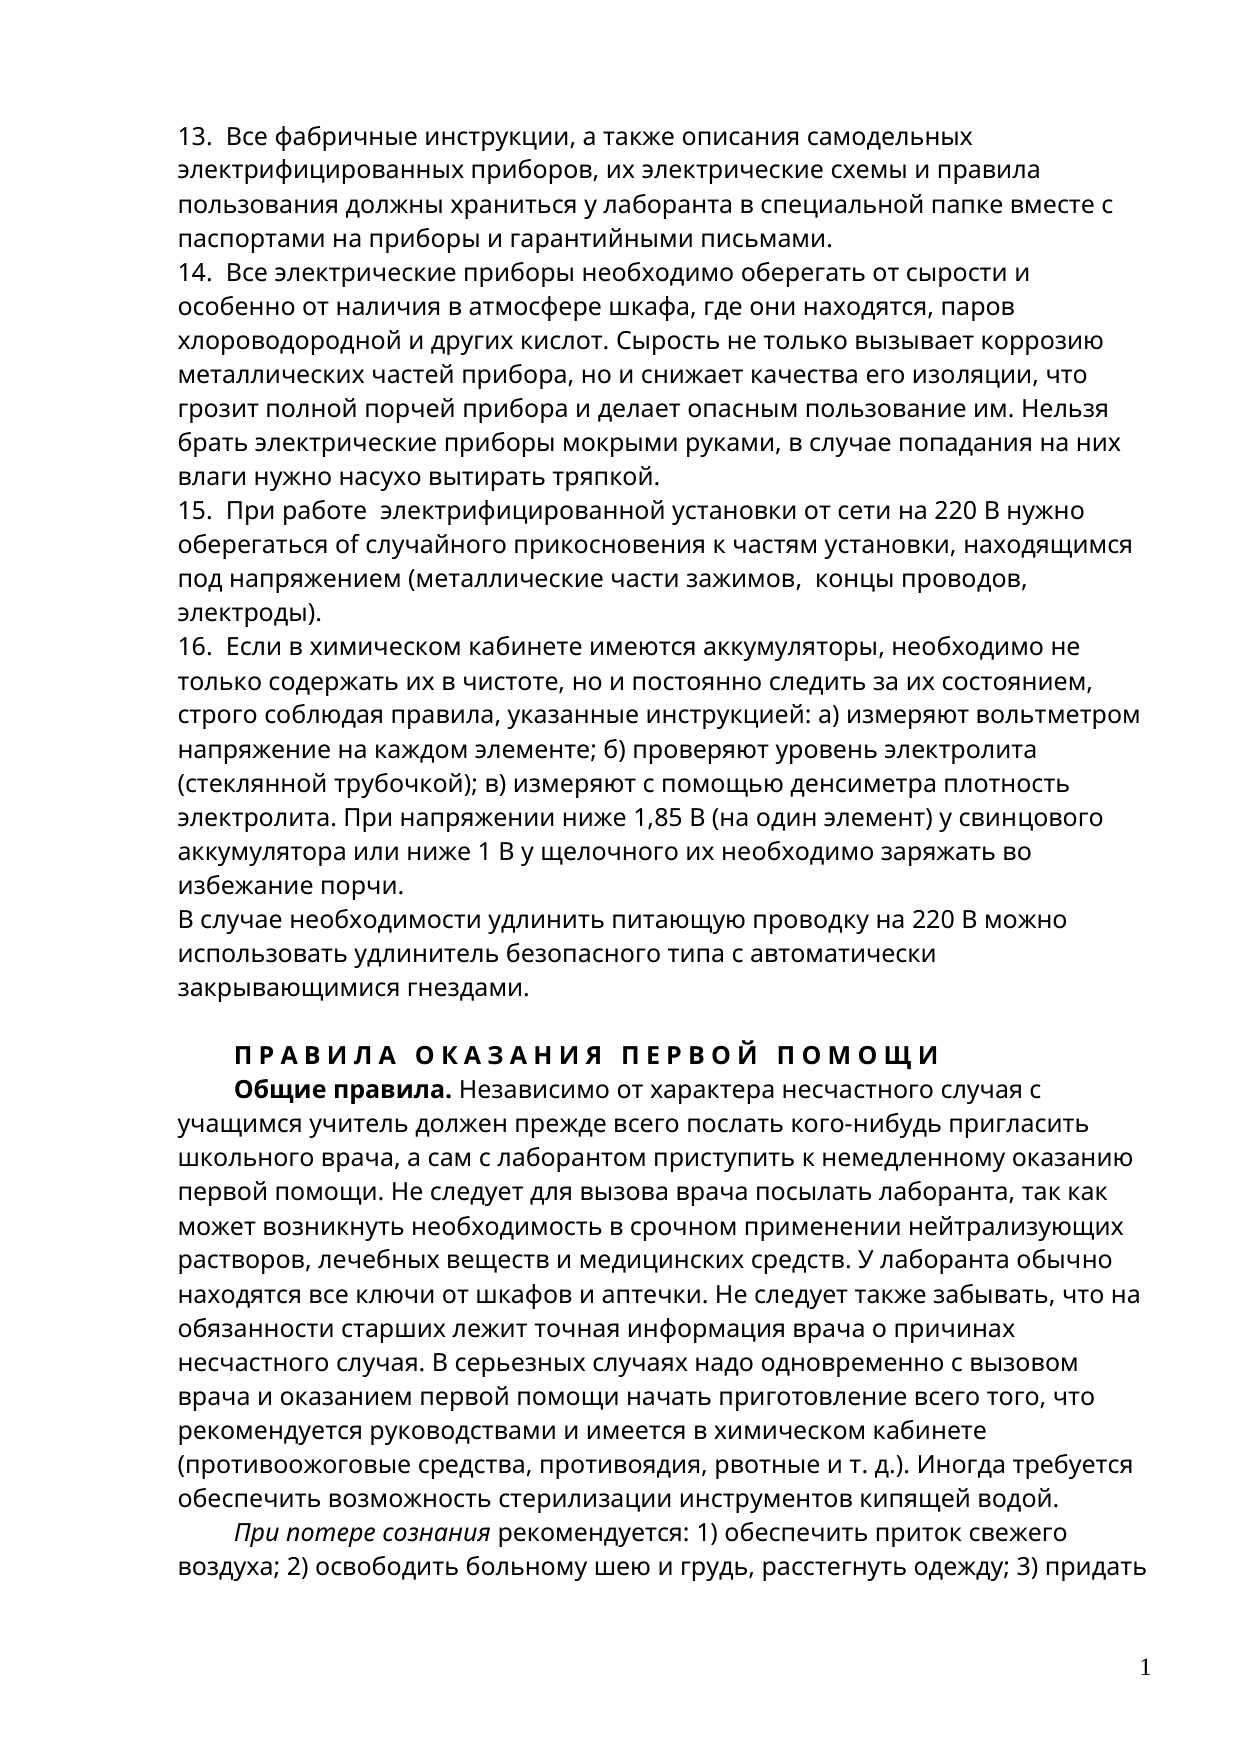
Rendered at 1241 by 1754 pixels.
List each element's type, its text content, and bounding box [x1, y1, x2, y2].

text В случае необходимости удлинить питающую проводку на 220 В можно использовать удлинитель безопасного типа с автоматически закрывающимися гнездами. [177, 902, 1152, 1004]
text 14. Все электрические приборы необходимо оберегать от сырости и особенно от наличия в атмосфере шкафа, где они находятся, паров хлороводородной и других кислот. Сырость не только вызывает коррозию металлических частей прибора, но и снижает качества его изоляции, что грозит полной порчей прибора и делает опасным пользование им. Нельзя брать электрические приборы мокрыми руками, в случае попадания на них влаги нужно насухо вытирать тряпкой. [177, 254, 1152, 493]
text ПРАВИЛА ОКАЗАНИЯ ПЕРВОЙ ПОМОЩИ [177, 1038, 1152, 1072]
text 15. При работе электрифицированной установки от сети на 220 В нужно оберегаться of случайного прикосновения к частям установки, находящимся под напряжением (металлические части зажимов, концы проводов, электроды). [177, 493, 1152, 629]
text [177, 1515, 1152, 1583]
text 16. Если в химическом кабинете имеются аккумуляторы, необходимо не только содержать их в чистоте, но и постоянно следить за их состоянием, строго соблюдая правила, указанные инструкцией: а) измеряют вольтметром напряжение на каждом элементе; б) проверяют уровень электролита (стеклянной трубочкой); в) измеряют с помощью денсиметра плотность электролита. При напряжении ниже 1,85 В (на один элемент) у свинцового аккумулятора или ниже 1 В у щелочного их необходимо заряжать во избежание порчи. [177, 629, 1152, 902]
text 13. Все фабричные инструкции, а также описания самодельных электрифицированных приборов, их электрические схемы и правила пользования должны храниться у лаборанта в специальной папке вместе с паспортами на приборы и гарантийными письмами. [177, 118, 1152, 254]
text Общие правила. Независимо от характера несчастного случая с учащимся учитель должен прежде всего послать кого-нибудь пригласить школьного врача, а сам с лаборантом приступить к немедленному оказанию первой помощи. Не следует для вызова врача посылать лаборанта, так как может возникнуть необходимость в срочном применении нейтрализующих растворов, лечебных веществ и медицинских средств. У лаборанта обычно находятся все ключи от шкафов и аптечки. Не следует также забывать, что на обязанности старших лежит точная информация врача о причинах несчастного случая. В серьезных случаях надо одновременно с вызовом врача и оказанием первой помощи начать приготовление всего того, что рекомендуется руководствами и имеется в химическом кабинете (противоожоговые средства, противоядия, рвотные и т. д.). Иногда требуется обеспечить возможность стерилизации инструментов кипящей водой. [177, 1072, 1152, 1515]
